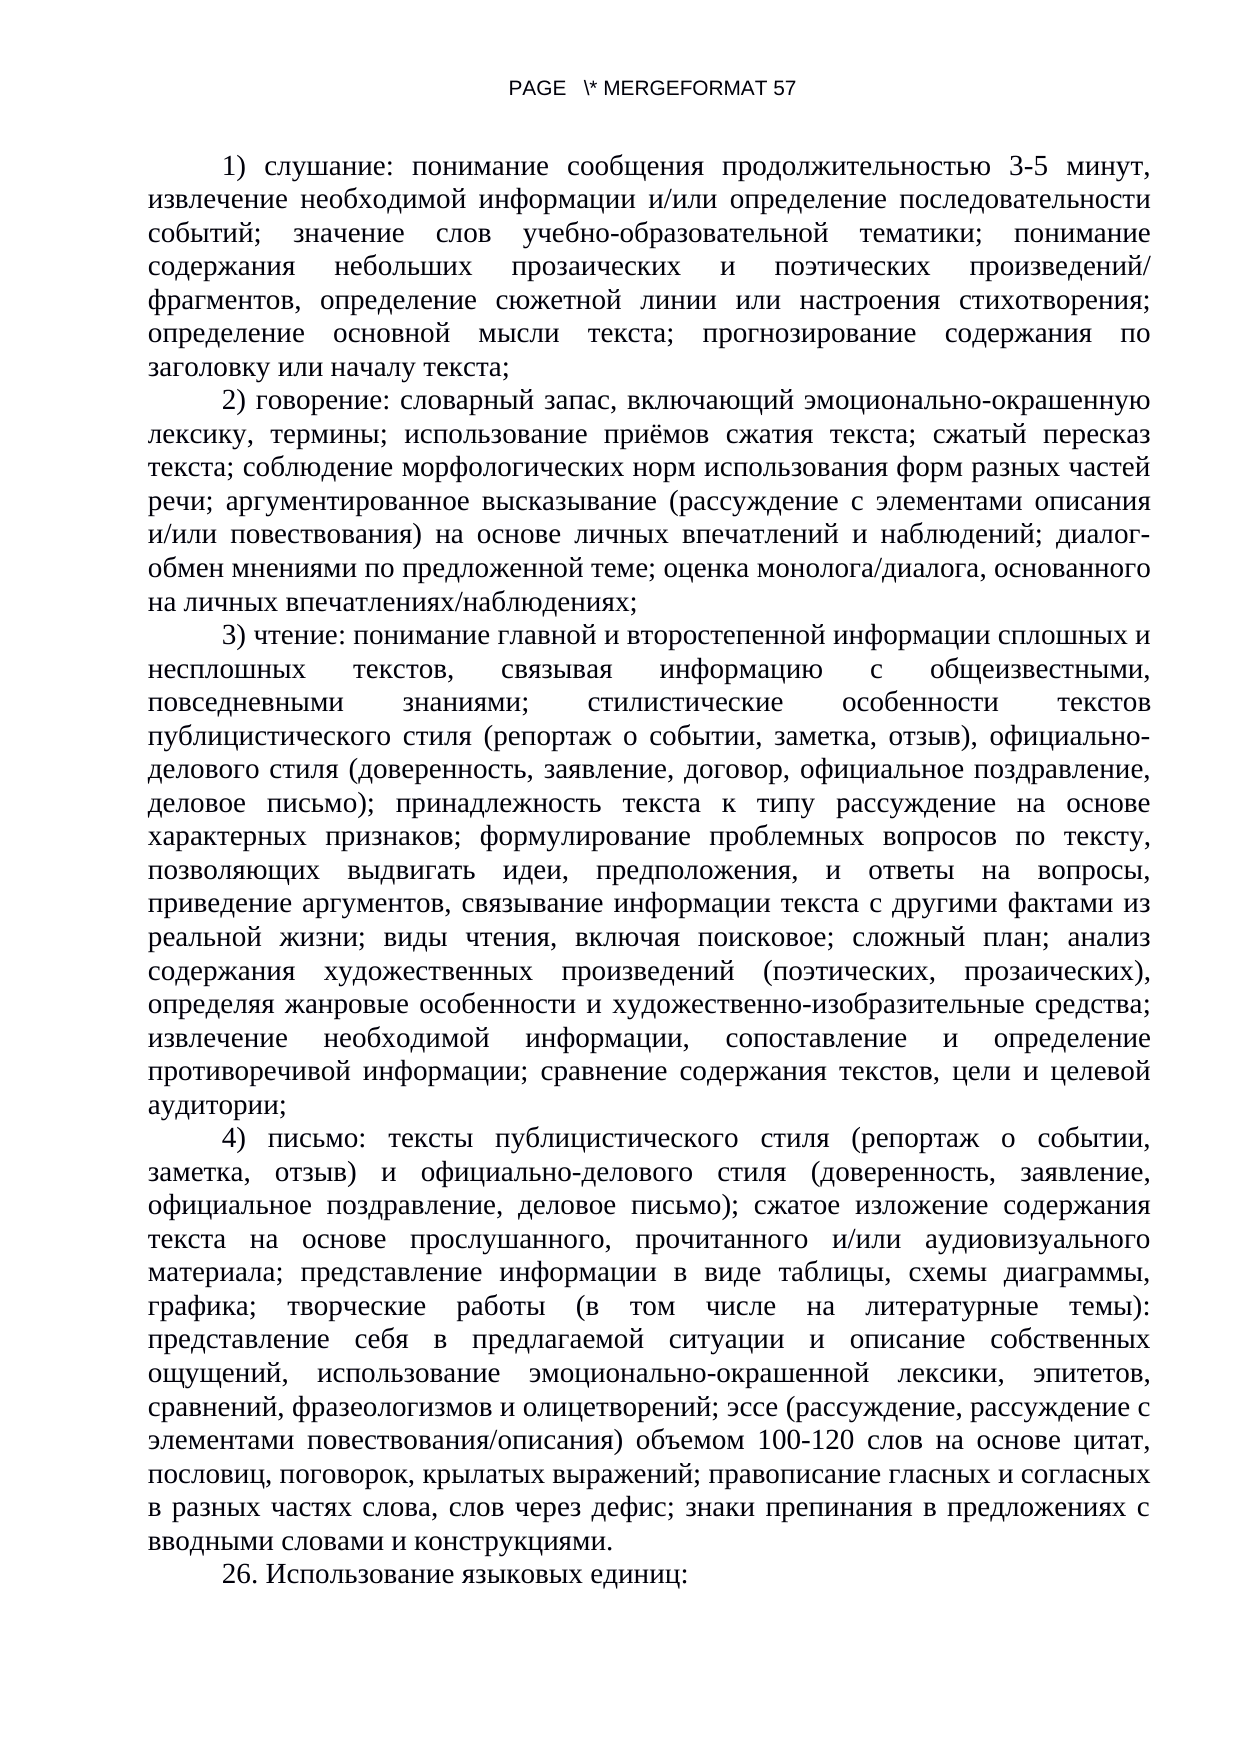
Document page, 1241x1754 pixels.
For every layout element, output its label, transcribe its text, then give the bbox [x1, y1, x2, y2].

text 3) чтение: понимание главной и второстепенной информации сплошных и несплошных текстов, связывая информацию с общеизвестными, повседневными знаниями; стилистические особенности текстов публицистического стиля (репортаж о событии, заметка, отзыв), официально-делового стиля (доверенность, заявление, договор, официальное поздравление, деловое письмо); принадлежность текста к типу рассуждение на основе характерных признаков; формулирование проблемных вопросов по тексту, позволяющих выдвигать идеи, предположения, и ответы на вопросы, приведение аргументов, связывание информации текста с другими фактами из реальной жизни; виды чтения, включая поисковое; сложный план; анализ содержания художественных произведений (поэтических, прозаических), определяя жанровые особенности и художественно-изобразительные средства; извлечение необходимой информации, сопоставление и определение противоречивой информации; сравнение содержания текстов, цели и целевой аудитории; [148, 617, 1152, 1120]
text 4) письмо: тексты публицистического стиля (репортаж о событии, заметка, отзыв) и официально-делового стиля (доверенность, заявление, официальное поздравление, деловое письмо); сжатое изложение содержания текста на основе прослушанного, прочитанного и/или аудиовизуального материала; представление информации в виде таблицы, схемы диаграммы, графика; творческие работы (в том числе на литературные темы): представление себя в предлагаемой ситуации и описание собственных ощущений, использование эмоционально-окрашенной лексики, эпитетов, сравнений, фразеологизмов и олицетворений; эссе (рассуждение, рассуждение с элементами повествования/описания) объемом 100-120 слов на основе цитат, пословиц, поговорок, крылатых выражений; правописание гласных и согласных в разных частях слова, слов через дефис; знаки препинания в предложениях с вводными словами и конструкциями. [148, 1120, 1152, 1556]
text 2) говорение: словарный запас, включающий эмоционально-окрашенную лексику, термины; использование приёмов сжатия текста; сжатый пересказ текста; соблюдение морфологических норм использования форм разных частей речи; аргументированное высказывание (рассуждение с элементами описания и/или повествования) на основе личных впечатлений и наблюдений; диалог-обмен мнениями по предложенной теме; оценка монолога/диалога, основанного на личных впечатлениях/наблюдениях; [148, 382, 1152, 617]
text 1) слушание: понимание сообщения продолжительностью 3-5 минут, извлечение необходимой информации и/или определение последовательности событий; значение слов учебно-образовательной тематики; понимание содержания небольших прозаических и поэтических произведений/ фрагментов, определение сюжетной линии или настроения стихотворения; определение основной мысли текста; прогнозирование содержания по заголовку или началу текста; [148, 148, 1152, 382]
list Использование языковых единиц: [148, 1556, 1152, 1590]
